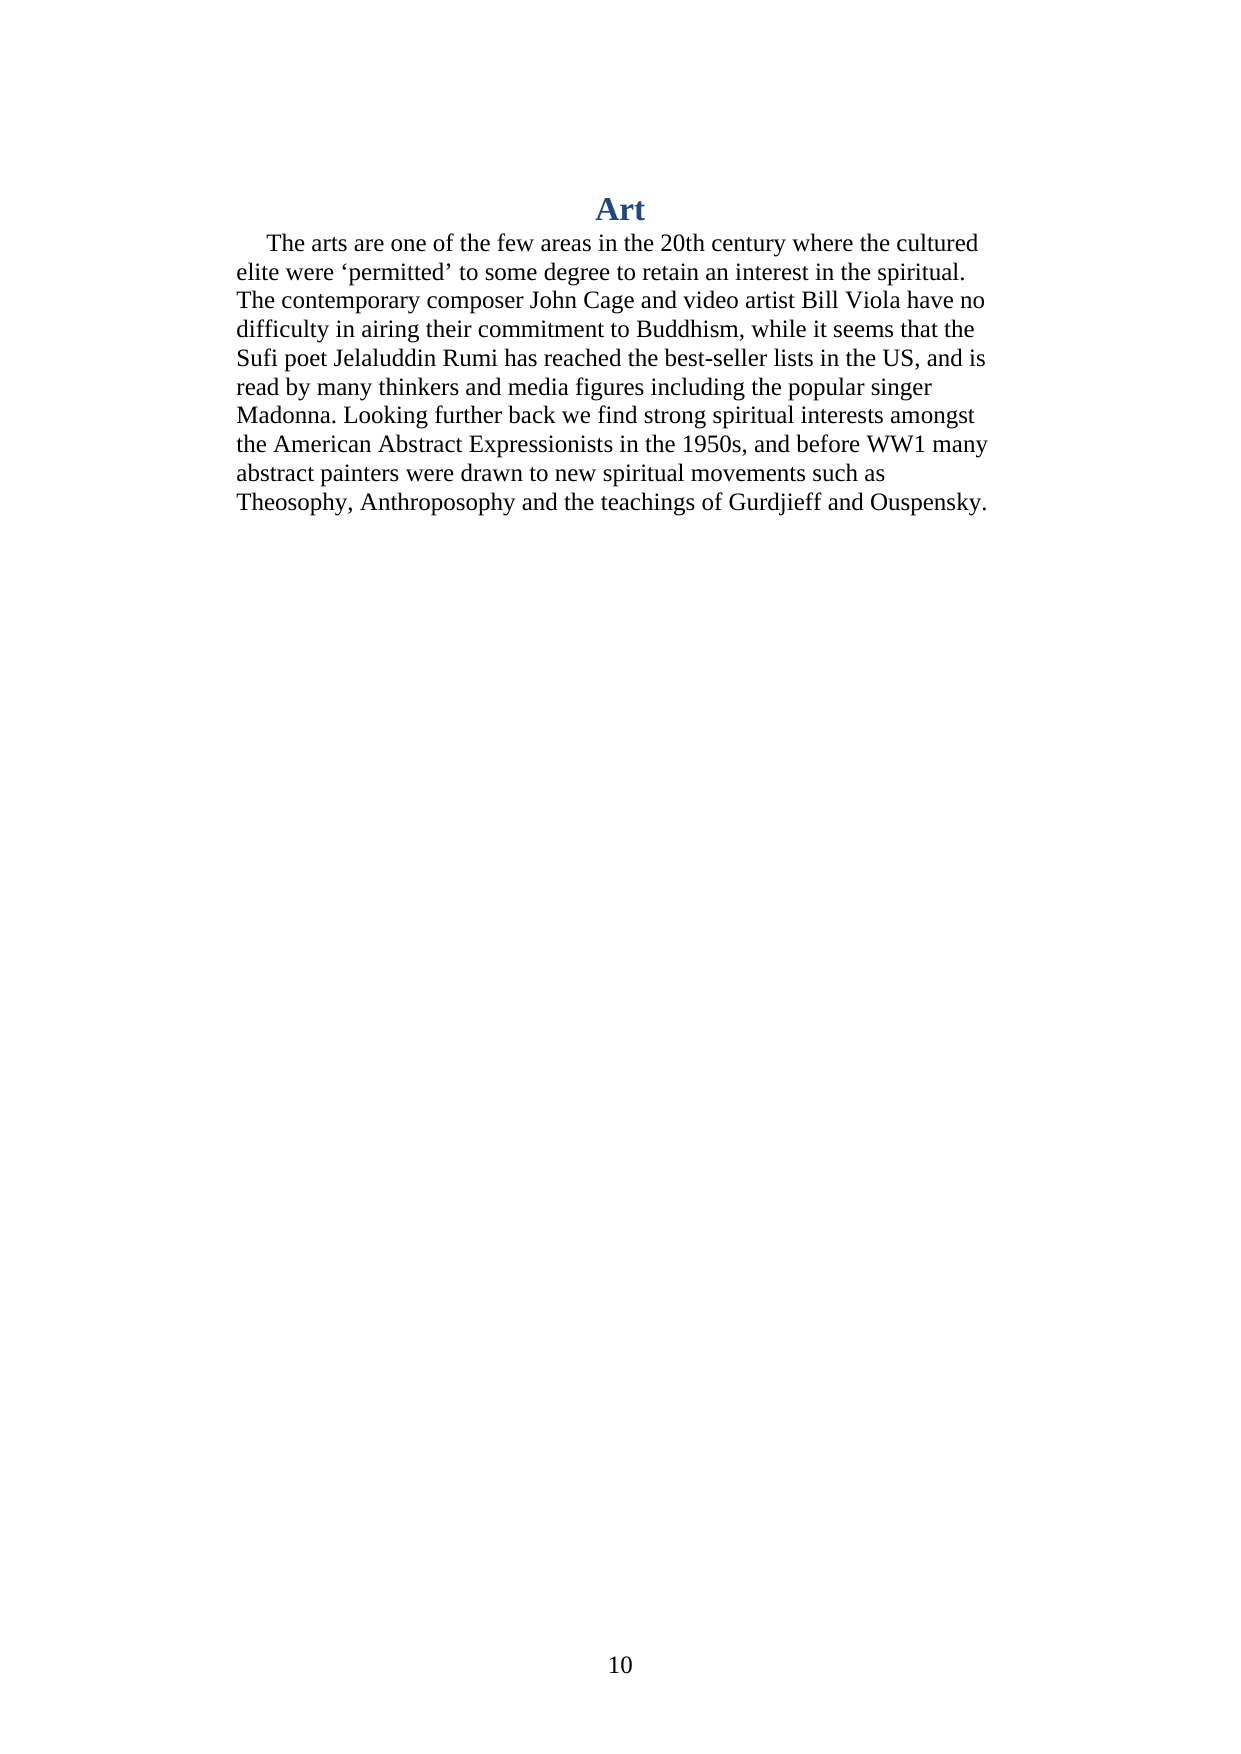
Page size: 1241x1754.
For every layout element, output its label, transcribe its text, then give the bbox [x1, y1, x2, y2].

subtitle Art [236, 190, 1004, 228]
text The arts are one of the few areas in the 20th century where the cultured elite were ‘permitted’ to some degree to retain an interest in the spiritual. The contemporary composer John Cage and video artist Bill Viola have no difficulty in airing their commitment to Buddhism, while it seems that the Sufi poet Jelaluddin Rumi has reached the best-seller lists in the US, and is read by many thinkers and media figures including the popular singer Madonna. Looking further back we find strong spiritual interests amongst the American Abstract Expressionists in the 1950s, and before WW1 many abstract painters were drawn to new spiritual movements such as Theosophy, Anthroposophy and the teachings of Gurdjieff and Ouspensky. [236, 228, 1004, 516]
